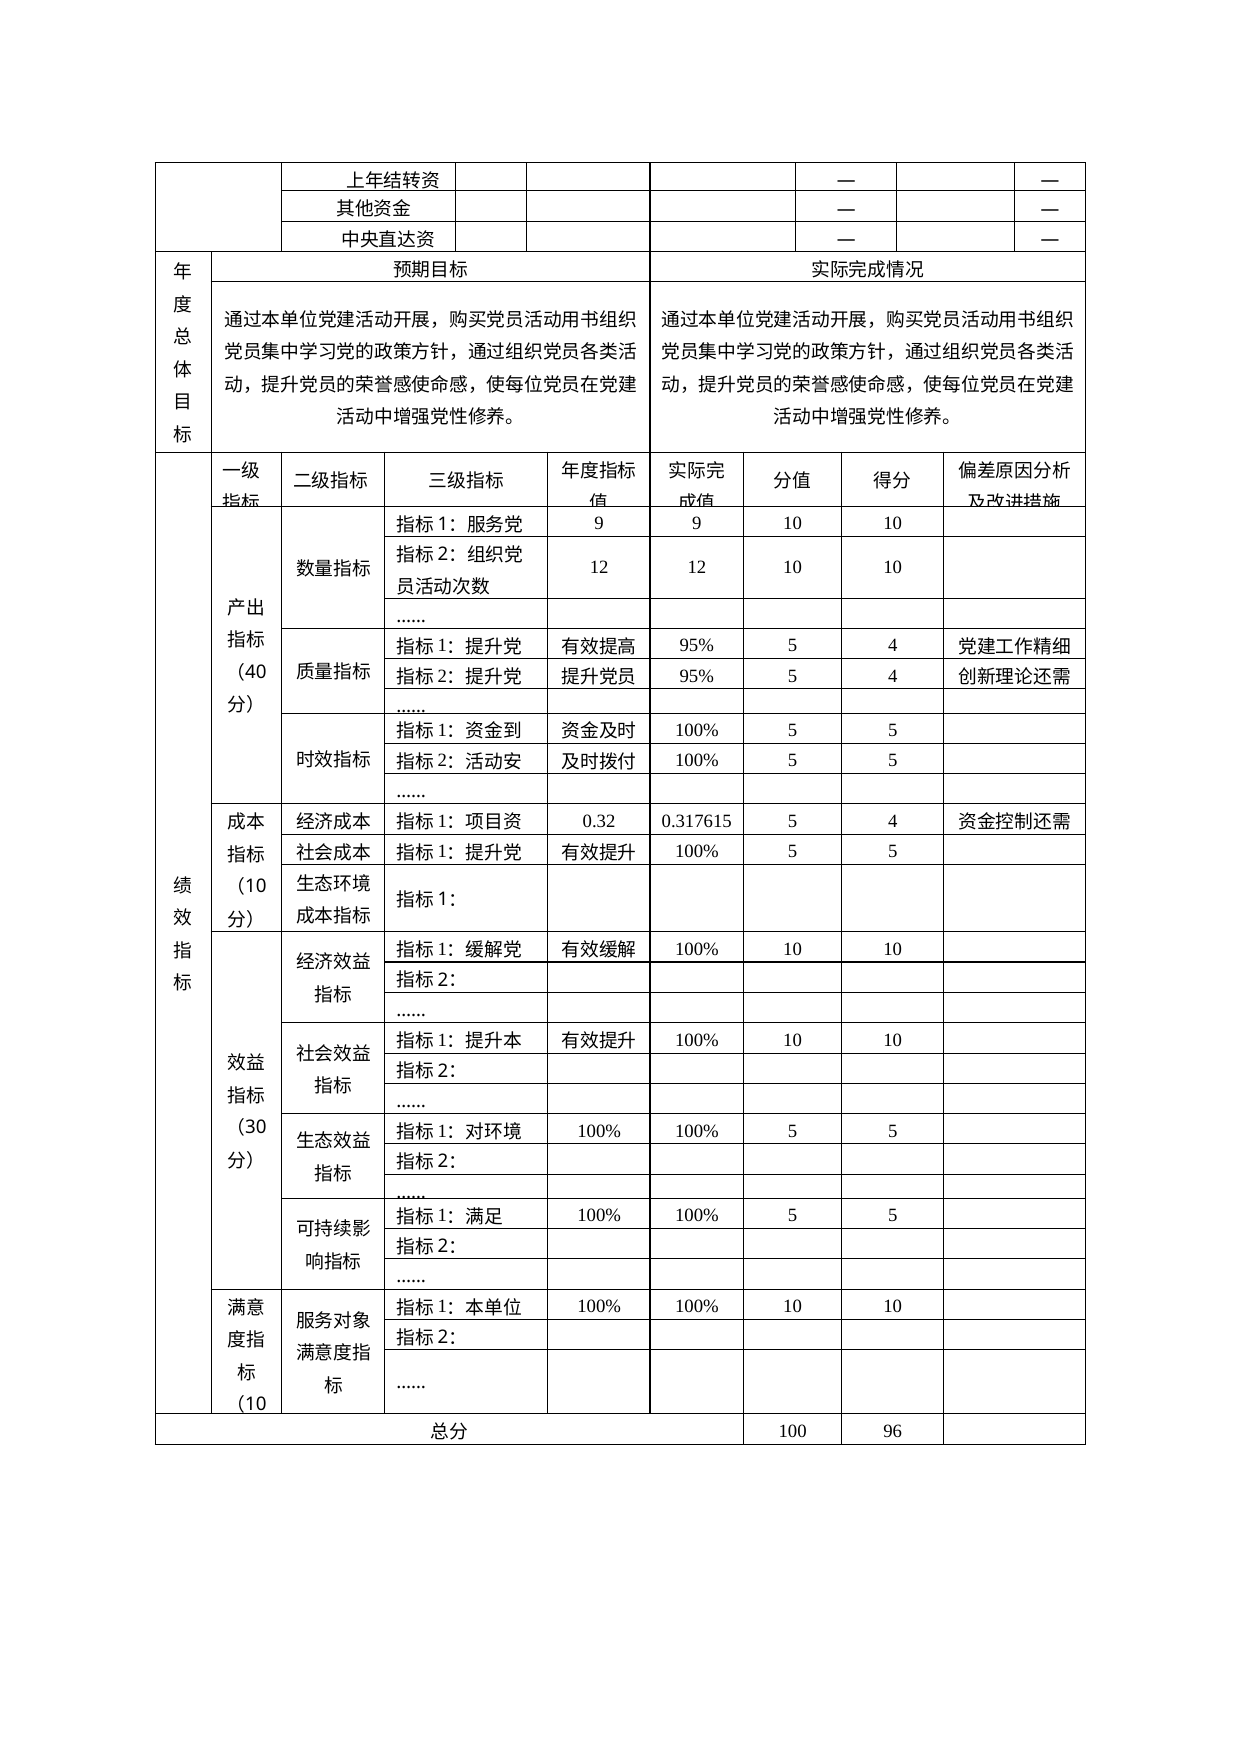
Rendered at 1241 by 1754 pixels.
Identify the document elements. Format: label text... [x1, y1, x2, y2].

table_cell 10 [744, 507, 841, 536]
table_cell 可持续影响指标 [282, 1199, 384, 1289]
table_cell 96 [842, 1414, 943, 1443]
table_cell [651, 1175, 743, 1198]
table_cell [651, 1084, 743, 1113]
table_cell 指标1：资金到账，组织实施 [385, 714, 547, 743]
table_cell 4 [842, 659, 943, 688]
table_cell 100% [651, 1199, 743, 1228]
table_cell 产出指标（40分） [212, 507, 281, 803]
table_cell 其他资金 [282, 191, 455, 221]
table_cell [651, 1054, 743, 1083]
table_cell [651, 191, 795, 221]
table_cell 成本指标（10分） [212, 804, 281, 931]
table_cell 满意度指标（10分） [212, 1290, 281, 1413]
table_cell [651, 1350, 743, 1413]
table_cell 指标1：满足2024年全年 [385, 1199, 547, 1228]
table_cell 指标2： [385, 963, 547, 992]
table_cell [842, 774, 943, 803]
table_cell [548, 1175, 649, 1198]
table_cell [744, 865, 841, 931]
table_cell 指标1：服务党员数量 [385, 507, 547, 536]
table_cell [842, 963, 943, 992]
table_cell 党建工作精细化程度有待提高 [944, 629, 1085, 658]
table_cell 12 [548, 537, 649, 597]
table_cell 上年结转资金 [282, 163, 455, 190]
table_cell [651, 993, 743, 1022]
table_cell 指标1：提升党员政治素养 [385, 835, 547, 864]
table_cell 实际完成情况 [651, 252, 1085, 281]
table_cell [527, 191, 649, 221]
table_cell 5 [842, 744, 943, 773]
table_cell 5 [744, 659, 841, 688]
table_cell [944, 537, 1085, 597]
table_cell 及时拨付 [548, 744, 649, 773]
table_cell 总分 [156, 1414, 743, 1443]
table_cell …… [385, 774, 547, 803]
table_cell [842, 1054, 943, 1083]
table_cell 100% [651, 835, 743, 864]
table_cell [744, 1084, 841, 1113]
table_cell 100% [651, 1290, 743, 1319]
table_cell 指标2： [385, 1054, 547, 1083]
table_cell 5 [744, 835, 841, 864]
table_cell 指标2： [385, 1229, 547, 1258]
table_cell 9 [651, 507, 743, 536]
table_cell [944, 963, 1085, 992]
table_cell 三级指标 [385, 453, 547, 506]
table_cell 生态环境成本指标 [282, 865, 384, 931]
table_cell 4 [842, 629, 943, 658]
table_cell [944, 1114, 1085, 1143]
table_cell 社会成本指标 [282, 835, 384, 864]
table_cell …… [385, 993, 547, 1022]
table_cell [527, 222, 649, 251]
table_cell 10 [842, 537, 943, 597]
table_cell 0.317615 [651, 804, 743, 834]
table_cell 10 [842, 1290, 943, 1319]
table_cell [944, 993, 1085, 1022]
table_cell 指标1：提升党建工作活力及水平 [385, 629, 547, 658]
table_cell 通过本单位党建活动开展，购买党员活动用书组织党员集中学习党的政策方针，通过组织党员各类活动，提升党员的荣誉感使命感，使每位党员在党建活动中增强党性修养。 [651, 282, 1085, 452]
table_cell 时效指标 [282, 714, 384, 803]
table_cell 通过本单位党建活动开展，购买党员活动用书组织党员集中学习党的政策方针，通过组织党员各类活动，提升党员的荣誉感使命感，使每位党员在党建活动中增强党性修养。 [212, 282, 649, 452]
table_cell 5 [744, 629, 841, 658]
table_cell [944, 689, 1085, 712]
table_cell [744, 1054, 841, 1083]
table_cell [651, 1320, 743, 1349]
table_cell 4 [842, 804, 943, 834]
table_cell 100% [651, 744, 743, 773]
table_cell [842, 1175, 943, 1198]
table_cell 10 [744, 537, 841, 597]
table_cell 10 [842, 507, 943, 536]
table_cell 预期目标 [212, 252, 649, 281]
table_cell 100% [651, 1114, 743, 1143]
table_cell [651, 163, 795, 190]
table_cell 12 [651, 537, 743, 597]
table_cell [651, 1259, 743, 1289]
table_cell …… [385, 1350, 547, 1413]
table_cell [944, 507, 1085, 536]
table_cell 95% [651, 629, 743, 658]
table_cell 5 [744, 714, 841, 743]
table_cell 偏差原因分析及改进措施 [944, 453, 1085, 506]
table_cell 指标2：组织党员活动次数 [385, 537, 547, 597]
table_cell …… [385, 1084, 547, 1113]
table_cell 100 [744, 1414, 841, 1443]
table_cell …… [385, 599, 547, 628]
table_cell [651, 1144, 743, 1174]
table_cell 5 [842, 1199, 943, 1228]
table_cell [456, 222, 526, 251]
table_cell [548, 963, 649, 992]
table_cell …… [385, 1259, 547, 1289]
table_cell …… [385, 1175, 547, 1198]
table_cell 中央直达资金 [282, 222, 455, 251]
table_cell [548, 689, 649, 712]
table_cell [548, 865, 649, 931]
table_cell 质量指标 [282, 629, 384, 712]
table_cell 有效提高党建工作活力和水平 [548, 629, 649, 658]
table_cell 指标2：活动安排，支出资金 [385, 744, 547, 773]
table_cell 95% [651, 659, 743, 688]
table_cell 10 [842, 1023, 943, 1052]
table_cell [944, 1084, 1085, 1113]
table_cell [744, 1350, 841, 1413]
table_cell 5 [744, 1114, 841, 1143]
table_cell 分值 [744, 453, 841, 506]
table_cell 创新理论还需加强 [944, 659, 1085, 688]
table_cell [944, 1320, 1085, 1349]
table_cell [744, 1320, 841, 1349]
table_cell [548, 774, 649, 803]
table_cell [897, 163, 1014, 190]
table_cell [944, 932, 1085, 961]
table_cell 资金及时入账 [548, 714, 649, 743]
table_cell — [796, 163, 896, 190]
table_cell 经济成本指标 [282, 804, 384, 834]
table_cell 指标1： [385, 865, 547, 931]
table_cell [897, 191, 1014, 221]
table_cell [944, 835, 1085, 864]
table_cell [651, 865, 743, 931]
table_cell 10 [744, 1290, 841, 1319]
table_cell 10 [842, 932, 943, 961]
table_cell [944, 599, 1085, 628]
table_cell [944, 1290, 1085, 1319]
table_cell — [796, 222, 896, 251]
table_cell 指标1：本单位党员满意度 [385, 1290, 547, 1319]
table_cell [548, 1144, 649, 1174]
table_cell [651, 599, 743, 628]
table_cell — [796, 191, 896, 221]
table_cell 100% [548, 1290, 649, 1319]
table_cell [842, 1350, 943, 1413]
table_cell 服务对象满意度指标 [282, 1290, 384, 1413]
table_cell 指标1：对环境无影响 [385, 1114, 547, 1143]
table_cell [456, 191, 526, 221]
table_cell [944, 1144, 1085, 1174]
table_cell [944, 1259, 1085, 1289]
table_cell [744, 689, 841, 712]
table_cell 指标2： [385, 1320, 547, 1349]
table_cell …… [385, 689, 547, 712]
table_cell [842, 1084, 943, 1113]
table_cell 100% [548, 1199, 649, 1228]
table_cell [842, 1144, 943, 1174]
table_cell [897, 222, 1014, 251]
table_cell [744, 599, 841, 628]
table_cell [651, 222, 795, 251]
table_cell — [1015, 163, 1085, 190]
table_cell [842, 689, 943, 712]
table_cell [944, 1175, 1085, 1198]
table_cell [744, 774, 841, 803]
table_cell 年度指标值 [548, 453, 649, 506]
table_cell 指标1：提升本单位党员精神面貌及党性修养 [385, 1023, 547, 1052]
table_cell — [1015, 191, 1085, 221]
table_cell [944, 1350, 1085, 1413]
table_cell [548, 1320, 649, 1349]
table_cell 指标2：提升党员群众政治理论水平 [385, 659, 547, 688]
table_cell — [1015, 222, 1085, 251]
table_cell 指标1：缓解党建活动经济压力 [385, 932, 547, 961]
table_cell [842, 1259, 943, 1289]
table_cell [842, 599, 943, 628]
table_cell 5 [744, 1199, 841, 1228]
table_cell 社会效益指标 [282, 1023, 384, 1113]
table_cell [548, 1054, 649, 1083]
table_cell 经济效益指标 [282, 932, 384, 1022]
table_cell [944, 1229, 1085, 1258]
table_cell 提升党员群众政治理论水平 [548, 659, 649, 688]
table_cell [944, 1054, 1085, 1083]
table_cell [548, 1229, 649, 1258]
table_cell 实际完成值 [651, 453, 743, 506]
table_cell [744, 1175, 841, 1198]
table_cell 年度总体目标 [156, 252, 211, 452]
table_cell 有效提升 [548, 835, 649, 864]
table_cell [944, 1414, 1085, 1443]
table_cell 有效缓解 [548, 932, 649, 961]
table_cell 数量指标 [282, 507, 384, 628]
table_cell 有效提升 [548, 1023, 649, 1052]
table_cell [842, 865, 943, 931]
table_cell 100% [651, 1023, 743, 1052]
table_cell [548, 599, 649, 628]
table_cell 绩 效 指 标 [156, 453, 211, 1413]
table_cell [744, 963, 841, 992]
table_cell [548, 1259, 649, 1289]
table_cell [548, 1084, 649, 1113]
table_cell 生态效益指标 [282, 1114, 384, 1198]
table_cell [944, 714, 1085, 743]
table_cell 5 [744, 744, 841, 773]
table_cell 5 [842, 714, 943, 743]
table_cell [651, 963, 743, 992]
table_cell [744, 1259, 841, 1289]
table_cell [548, 1350, 649, 1413]
table_cell 9 [548, 507, 649, 536]
table_cell [944, 1023, 1085, 1052]
table_cell 0.32 [548, 804, 649, 834]
table_cell 得分 [842, 453, 943, 506]
table_cell 指标2： [385, 1144, 547, 1174]
table_cell 100% [548, 1114, 649, 1143]
table_cell [944, 865, 1085, 931]
table_cell 5 [744, 804, 841, 834]
table_cell [651, 689, 743, 712]
table_cell 100% [651, 932, 743, 961]
table_cell [527, 163, 649, 190]
table_cell 100% [651, 714, 743, 743]
table_cell [842, 993, 943, 1022]
table_cell [842, 1320, 943, 1349]
table_cell [456, 163, 526, 190]
table_cell 10 [744, 932, 841, 961]
table_cell [548, 993, 649, 1022]
table_cell 5 [842, 1114, 943, 1143]
table_cell [842, 1229, 943, 1258]
table_cell 资金控制还需进一步精细 [944, 804, 1085, 834]
table_cell 二级指标 [282, 453, 384, 506]
table_cell [744, 993, 841, 1022]
table_cell [744, 1144, 841, 1174]
table_cell [944, 774, 1085, 803]
table_cell 指标1：项目资金控制金额 [385, 804, 547, 834]
table_cell [944, 1199, 1085, 1228]
table_cell [651, 774, 743, 803]
table_cell 10 [744, 1023, 841, 1052]
table_cell [944, 744, 1085, 773]
table_cell 一级指标 [212, 453, 281, 506]
table_cell [744, 1229, 841, 1258]
table_cell 5 [842, 835, 943, 864]
table_cell 效益指标（30分） [212, 932, 281, 1289]
table_cell [651, 1229, 743, 1258]
